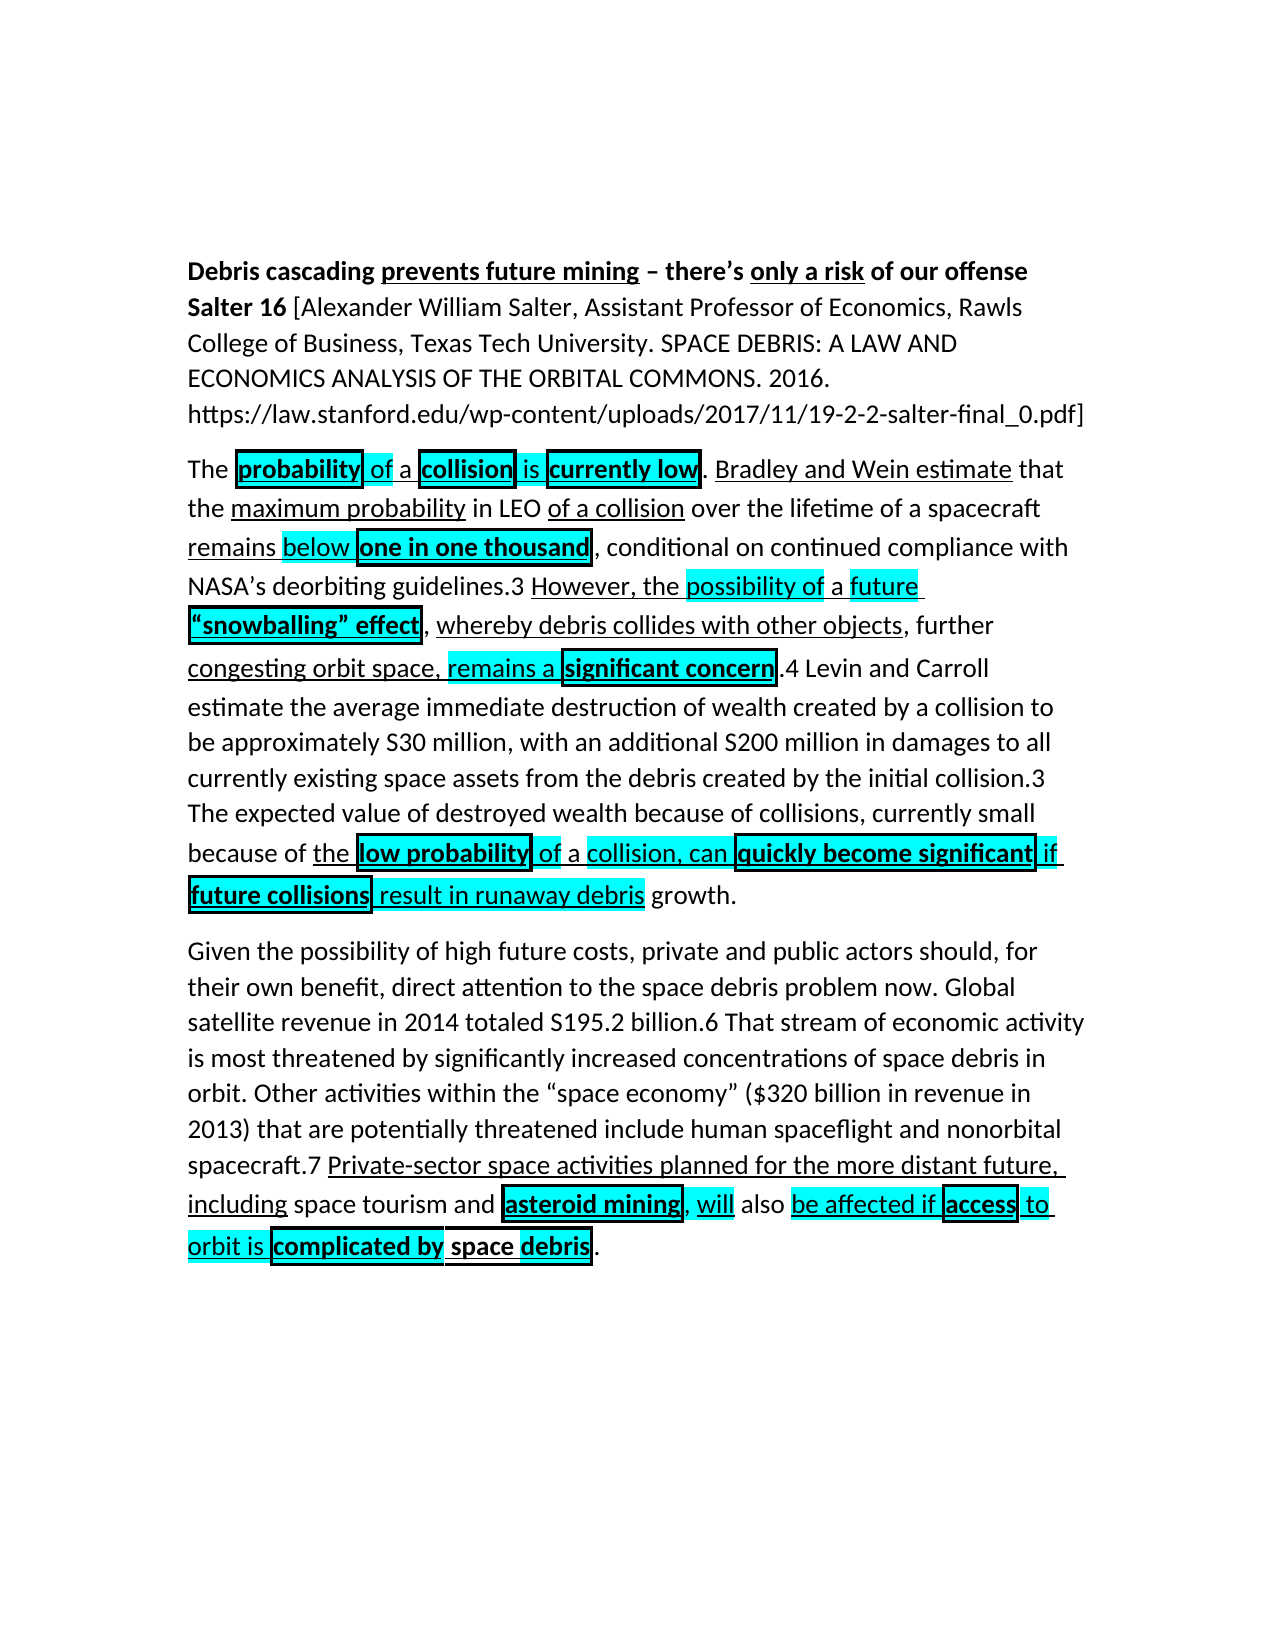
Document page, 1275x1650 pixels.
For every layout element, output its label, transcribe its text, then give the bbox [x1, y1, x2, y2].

text Given the possibility of high future costs, private and public actors should, for their own benefit, direct attention to the space debris problem now. Global satellite revenue in 2014 totaled S195.2 billion.6 That stream of economic activity is most threatened by significantly increased concentrations of space debris in orbit. Other activities within the “space economy” ($320 billion in revenue in 2013) that are potentially threatened include human spaceflight and nonorbital spacecraft.7 Private-sector space activities planned for the more distant future, including space tourism and asteroid mining, will also be affected if access to orbit is complicated by space debris. [187, 934, 1087, 1266]
text Salter 16 [Alexander William Salter, Assistant Professor of Economics, Rawls College of Business, Texas Tech University. SPACE DEBRIS: A LAW AND ECONOMICS ANALYSIS OF THE ORBITAL COMMONS. 2016. https://law.stanford.edu/wp-content/uploads/2017/11/19-2-2-salter-final_0.pdf] [187, 290, 1087, 430]
text The probability of a collision is currently low. Bradley and Wein estimate that the maximum probability in LEO of a collision over the lifetime of a spacecraft remains below one in one thousand, conditional on continued compliance with NASA’s deorbiting guidelines.3 However, the possibility of a future “snowballing” effect, whereby debris collides with other objects, further congesting orbit space, remains a significant concern.4 Levin and Carroll estimate the average immediate destruction of wealth created by a collision to be approximately S30 million, with an additional S200 million in damages to all currently existing space assets from the debris created by the initial collision.3 The expected value of destroyed wealth because of collisions, currently small because of the low probability of a collision, can quickly become significant if future collisions result in runaway debris growth. [187, 449, 1087, 914]
subtitle Debris cascading prevents future mining – there’s only a risk of our offense [187, 254, 1087, 288]
